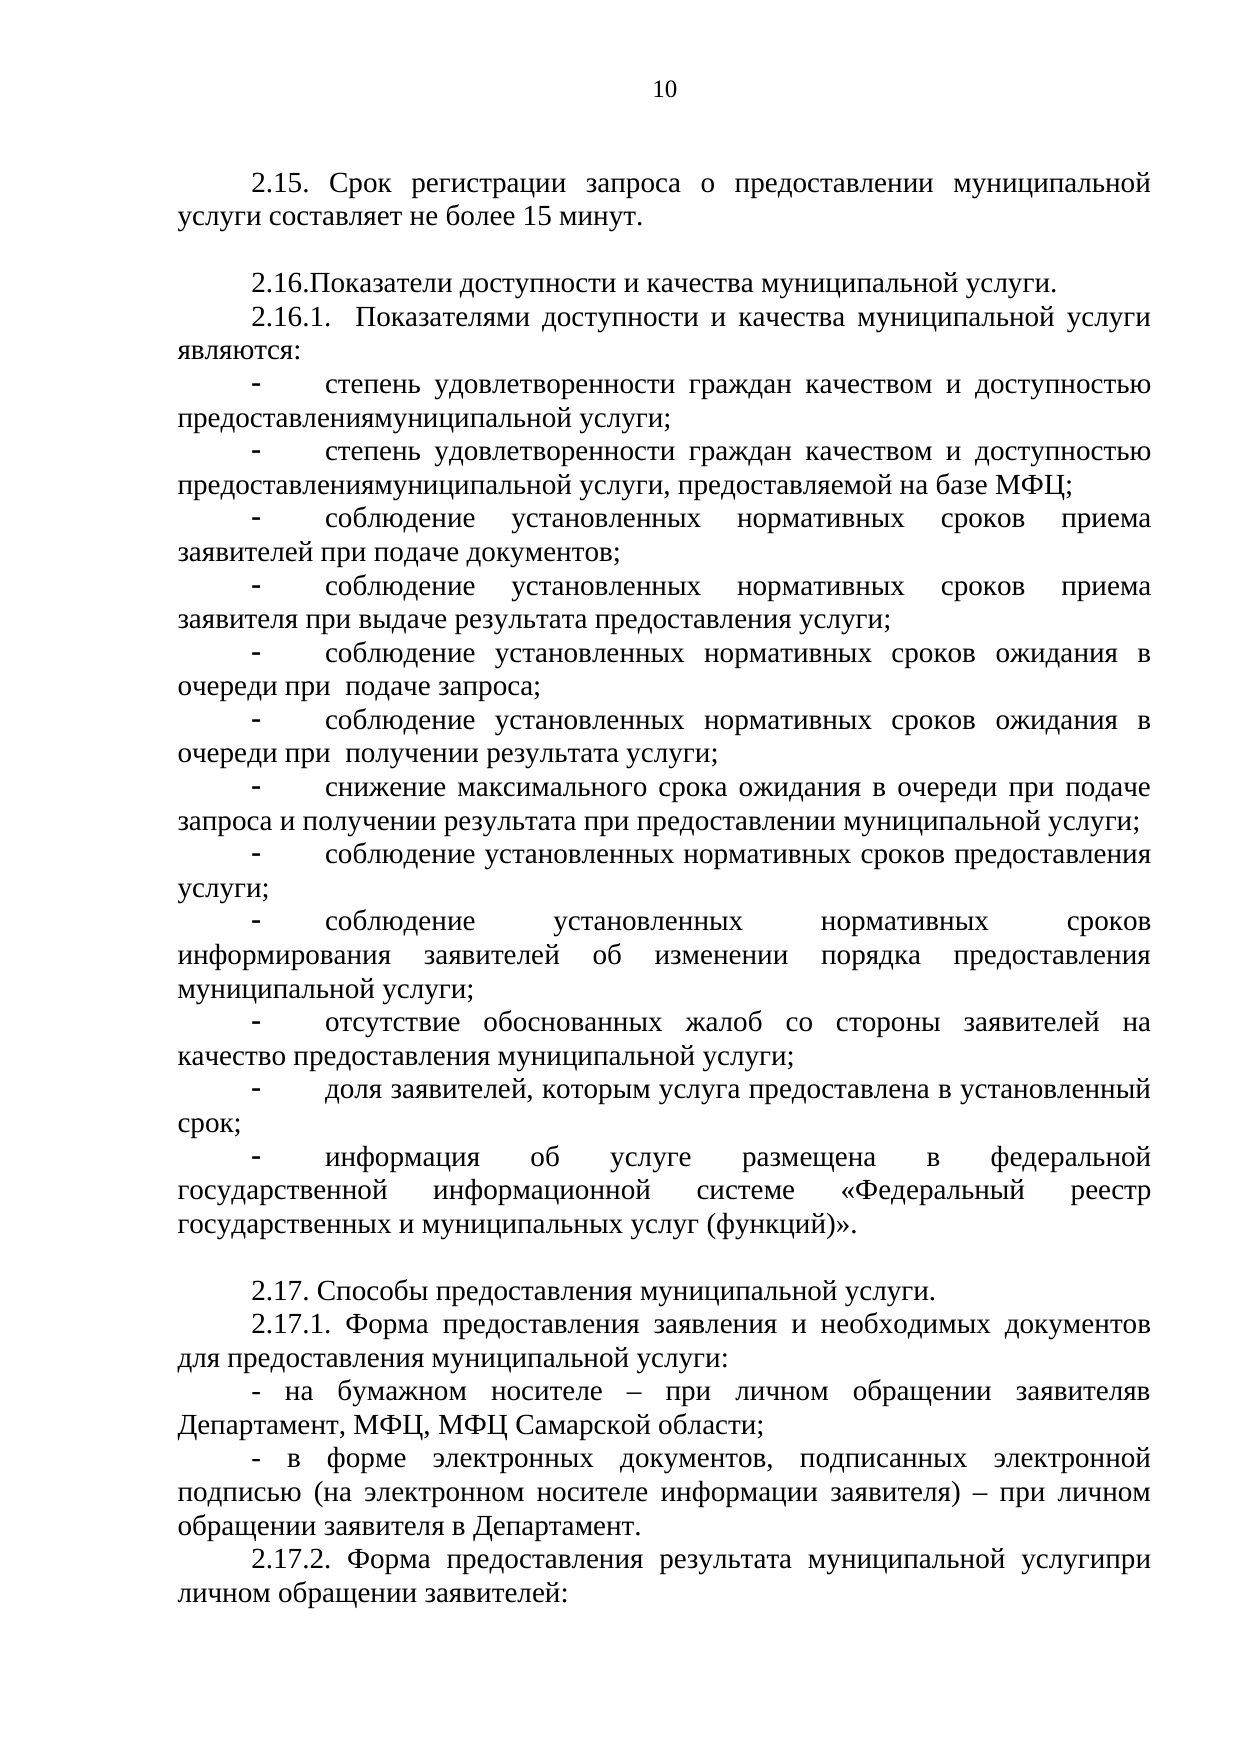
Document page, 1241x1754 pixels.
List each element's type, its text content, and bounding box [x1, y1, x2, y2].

title 2.16.1. Показателями доступности и качества муниципальной услуги являются: [177, 299, 1152, 366]
title 2.15. Срок регистрации запроса о предоставлении муниципальной услуги составляет не более 15 минут. [177, 165, 1152, 232]
title - в форме электронных документов, подписанных электронной подписью (на электронном носителе информации заявителя) – при личном обращении заявителя в Департамент. [177, 1441, 1152, 1541]
title снижение максимального срока ожидания в очереди при подаче запроса и получении результата при предоставлении муниципальной услуги; [177, 769, 1152, 836]
title соблюдение установленных нормативных сроков приема заявителя при выдаче результата предоставления услуги; [177, 568, 1152, 635]
title доля заявителей, которым услуга предоставлена в установленный срок; [177, 1071, 1152, 1139]
title степень удовлетворенности граждан качеством и доступностью предоставлениямуниципальной услуги; [177, 366, 1152, 433]
title соблюдение установленных нормативных сроков предоставления услуги; [177, 836, 1152, 903]
title соблюдение установленных нормативных сроков информирования заявителей об изменении порядка предоставления муниципальной услуги; [177, 903, 1152, 1004]
title соблюдение установленных нормативных сроков ожидания в очереди при получении результата услуги; [177, 702, 1152, 769]
title 2.17.1. Форма предоставления заявления и необходимых документов для предоставления муниципальной услуги: [177, 1306, 1152, 1373]
title степень удовлетворенности граждан качеством и доступностью предоставлениямуниципальной услуги, предоставляемой на базе МФЦ; [177, 433, 1152, 500]
title 2.17. Способы предоставления муниципальной услуги. [251, 1273, 1152, 1306]
title информация об услуге размещена в федеральной государственной информационной системе «Федеральный реестр государственных и муниципальных услуг (функций)». [177, 1139, 1152, 1239]
title отсутствие обоснованных жалоб со стороны заявителей на качество предоставления муниципальной услуги; [177, 1004, 1152, 1071]
title - на бумажном носителе – при личном обращении заявителяв Департамент, МФЦ, МФЦ Самарской области; [177, 1373, 1152, 1441]
title 2.16.Показатели доступности и качества муниципальной услуги. [251, 265, 1152, 299]
title 2.17.2. Форма предоставления результата муниципальной услугипри личном обращении заявителей: [177, 1541, 1152, 1608]
title соблюдение установленных нормативных сроков ожидания в очереди при подаче запроса; [177, 635, 1152, 702]
title соблюдение установленных нормативных сроков приема заявителей при подаче документов; [177, 500, 1152, 568]
